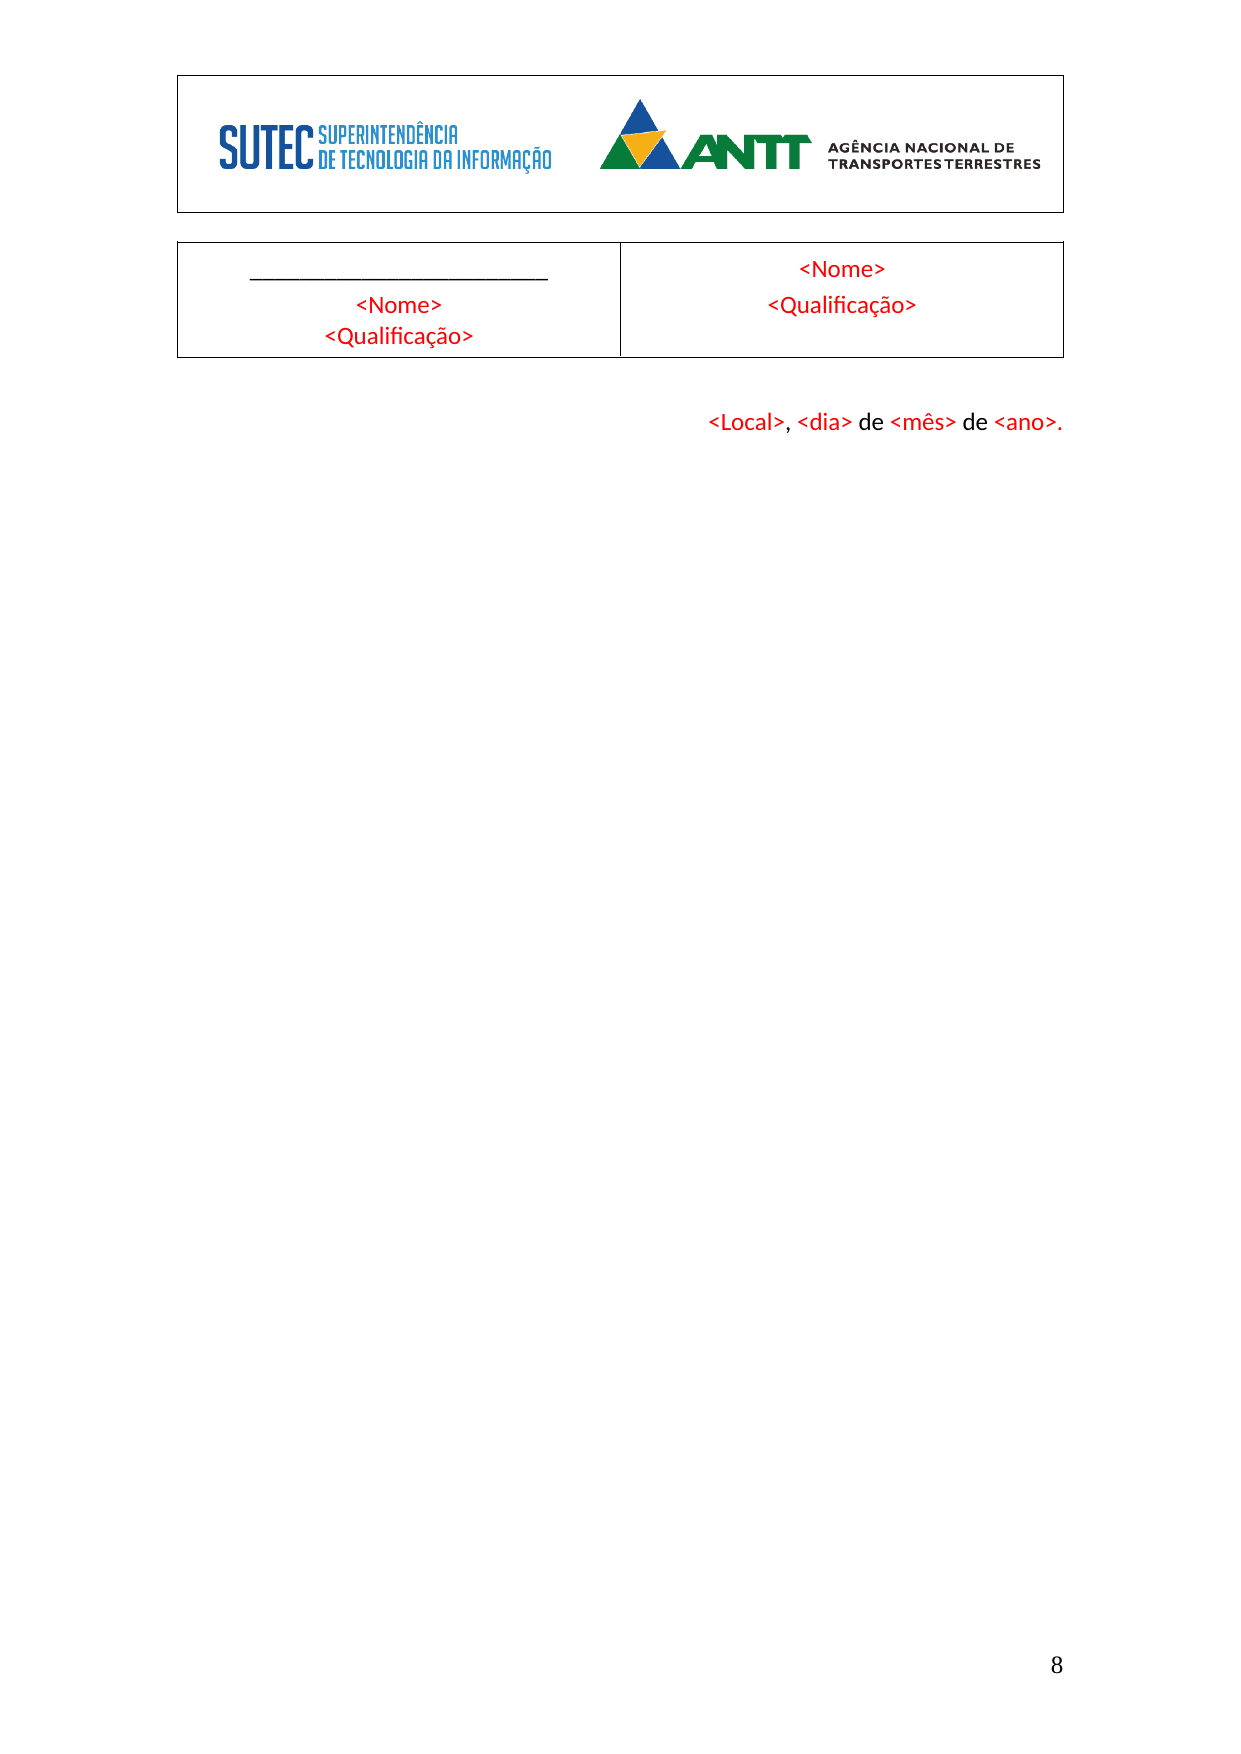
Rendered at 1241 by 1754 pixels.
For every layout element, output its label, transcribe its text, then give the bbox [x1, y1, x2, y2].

table_cell _______________________ <Nome> <Qualificação> [621, 243, 1063, 356]
picture [183, 81, 1064, 207]
text <Local>, <dia> de <mês> de <ano>. [218, 406, 1063, 436]
table_cell ________________________ <Nome> <Qualificação> [178, 243, 620, 356]
